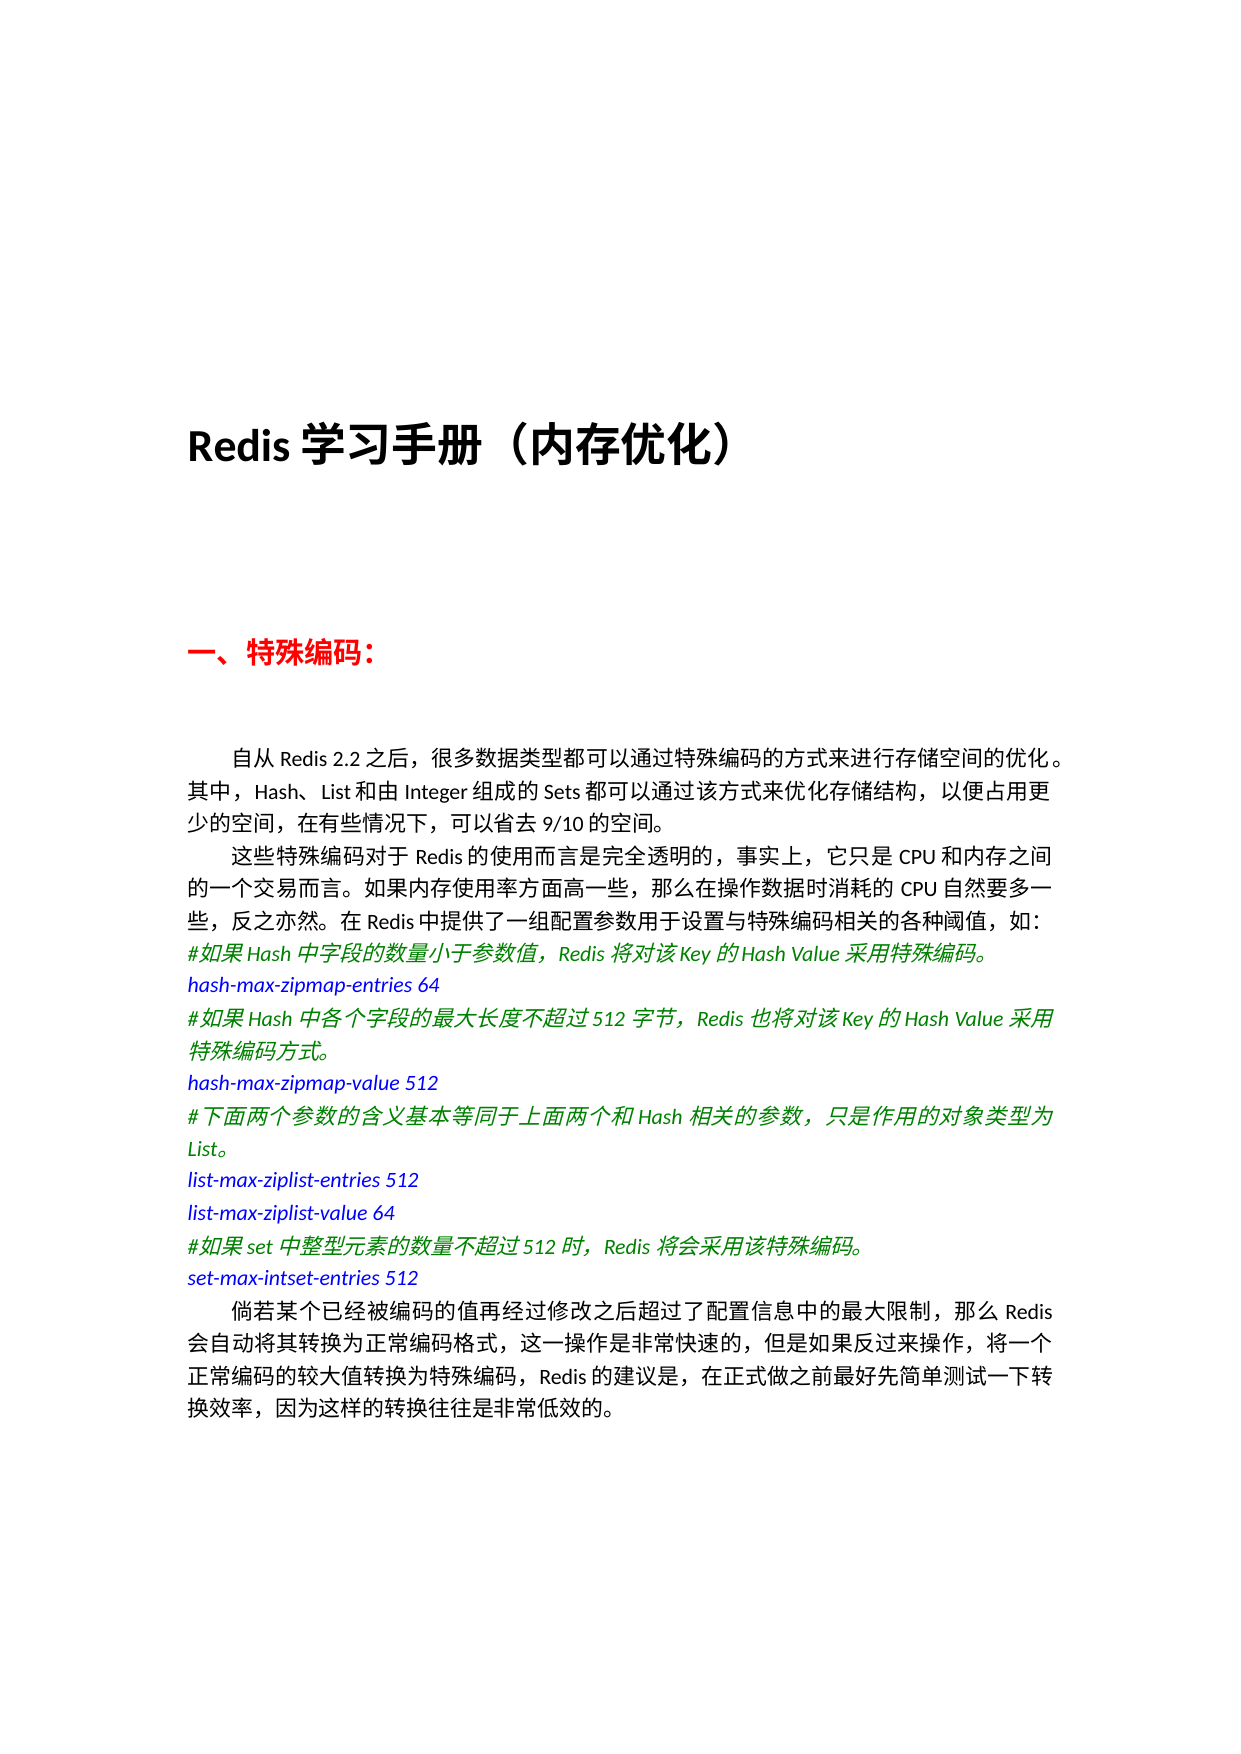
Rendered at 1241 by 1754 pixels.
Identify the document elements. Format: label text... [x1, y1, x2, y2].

text 这些特殊编码对于Redis的使用而言是完全透明的，事实上，它只是CPU和内存之间的一个交易而言。如果内存使用率方面高一些，那么在操作数据时消耗的CPU自然要多一些，反之亦然。在Redis中提供了一组配置参数用于设置与特殊编码相关的各种阈值，如： #如果Hash中字段的数量小于参数值，Redis将对该Key的Hash Value采用特殊编码。 hash-max-zipmap-entries 64 #如果Hash中各个字段的最大长度不超过512字节，Redis也将对该Key的Hash Value采用特殊编码方式。 hash-max-zipmap-value 512 #下面两个参数的含义基本等同于上面两个和Hash相关的参数，只是作用的对象类型为List。 list-max-ziplist-entries 512 list-max-ziplist-value 64 #如果set中整型元素的数量不超过512时，Redis将会采用该特殊编码。 set-max-intset-entries 512 [187, 838, 1053, 1293]
subtitle Redis学习手册（内存优化） [187, 392, 1053, 490]
subtitle 一、特殊编码： [187, 618, 1053, 683]
text 自从Redis 2.2之后，很多数据类型都可以通过特殊编码的方式来进行存储空间的优化。其中，Hash、List和由Integer组成的Sets都可以通过该方式来优化存储结构，以便占用更少的空间，在有些情况下，可以省去9/10的空间。 [187, 741, 1053, 838]
text 倘若某个已经被编码的值再经过修改之后超过了配置信息中的最大限制，那么Redis会自动将其转换为正常编码格式，这一操作是非常快速的，但是如果反过来操作，将一个正常编码的较大值转换为特殊编码，Redis的建议是，在正式做之前最好先简单测试一下转换效率，因为这样的转换往往是非常低效的。 [187, 1293, 1053, 1423]
